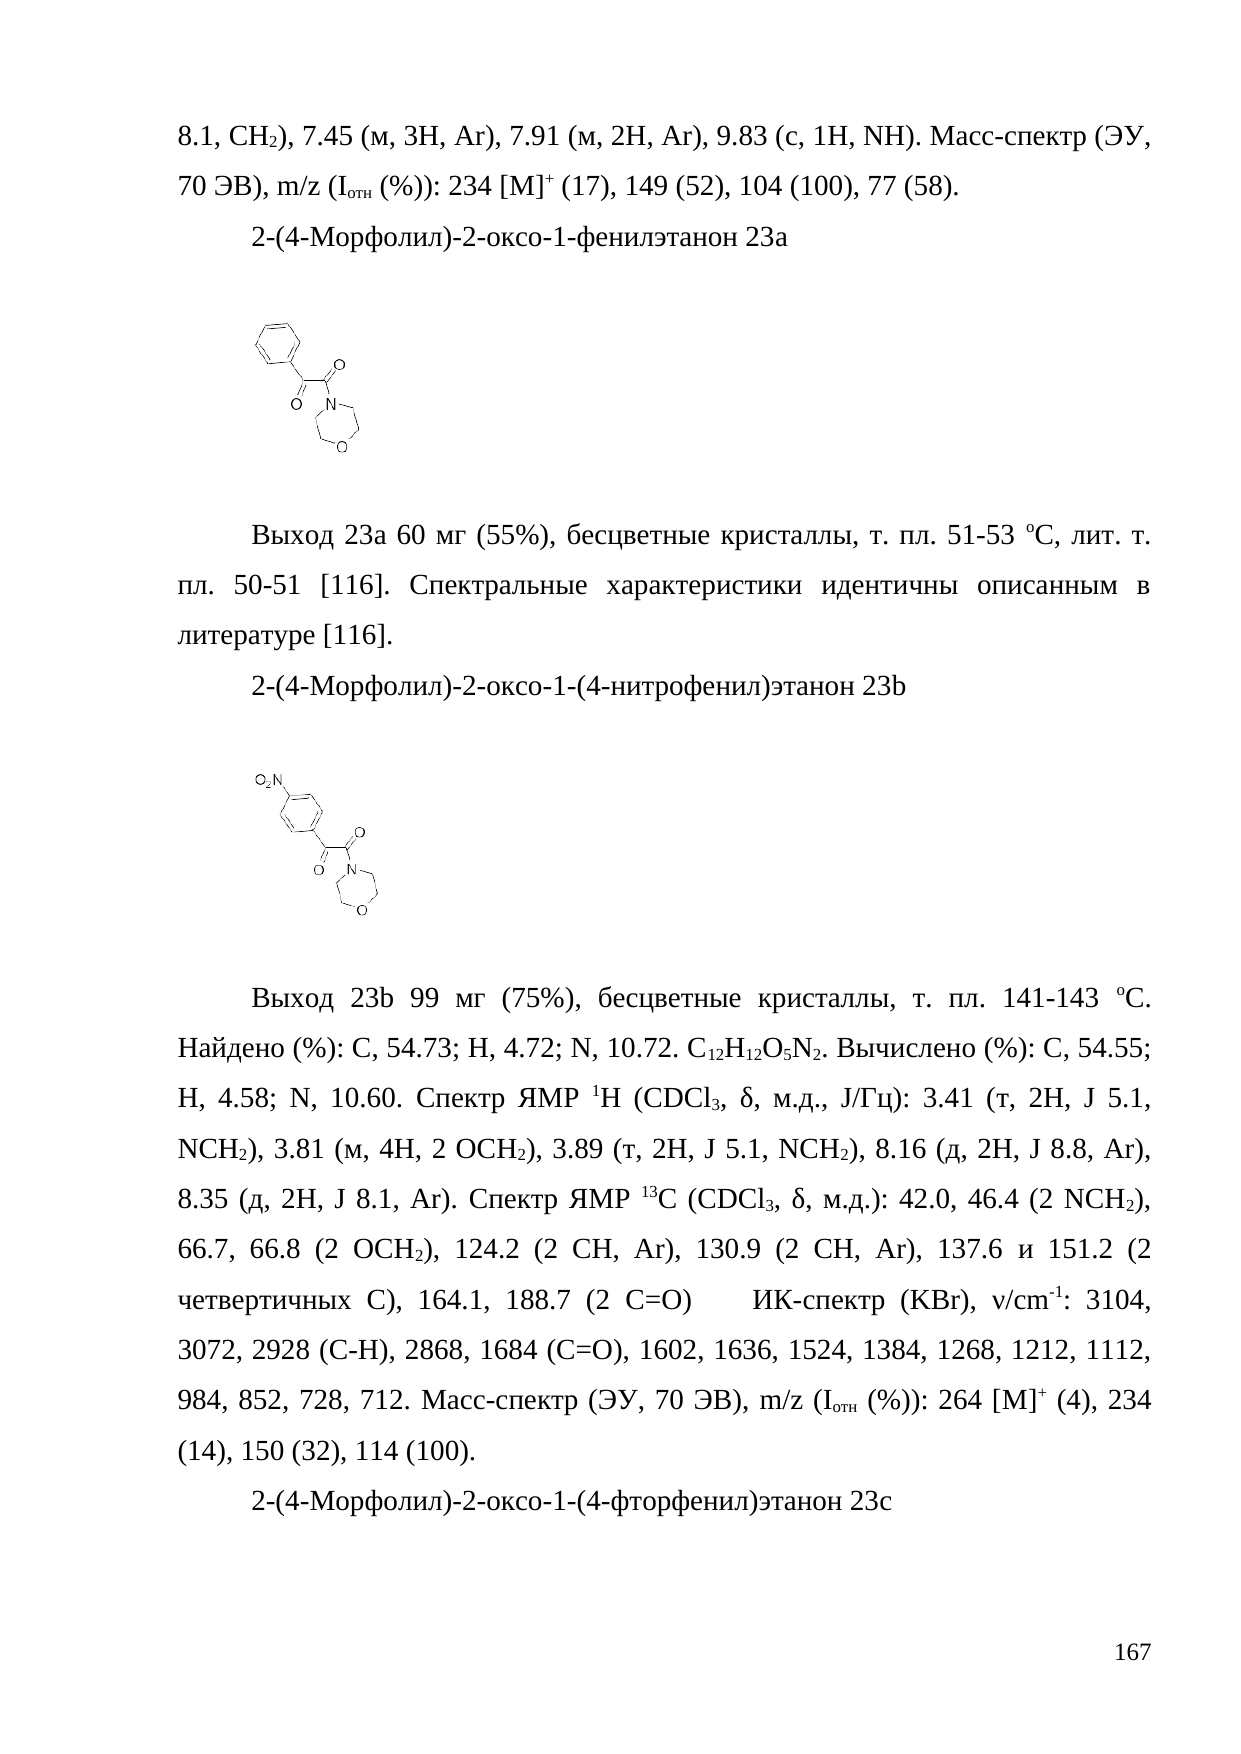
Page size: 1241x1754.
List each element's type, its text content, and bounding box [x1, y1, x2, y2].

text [177, 118, 1152, 202]
text Выход 23a 60 мг (55%), бесцветные кристаллы, т. пл. 51-53 oС, лит. т. пл. 50-51 [116]. Спектральные характеристики идентичны описанным в литературе [116]. [177, 517, 1152, 651]
text 2-(4-Морфолил)-2-оксо-1-(4-фторфенил)этанон 23c [177, 1483, 1152, 1517]
text 2-(4-Морфолил)-2-оксо-1-(4-нитрофенил)этанон 23b [177, 668, 1152, 701]
text Выход 23b 99 мг (75%), бесцветные кристаллы, т. пл. 141-143 oC. Найдено (%): C, 54.73; H, 4.72; N, 10.72. C12H12O5N2. Вычислено (%): C, 54.55; H, 4.58; N, 10.60. Спектр ЯМР 1H (CDCl3, δ, м.д., J/Гц): 3.41 (т, 2H, J 5.1, NCH2), 3.81 (м, 4H, 2 OCH2), 3.89 (т, 2H, J 5.1, NCH2), 8.16 (д, 2H, J 8.8, Ar), 8.35 (д, 2H, J 8.1, Ar). Спектр ЯМР (CDCl3, δ, м.д.): 42.0, 46.4 (2 NCH2), 66.7, 66.8 (2 OCH2), 124.2 (2 CH, Ar), 130.9 (2 CH, Ar), 137.6 и 151.2 (2 четвертичных C), 164.1, 188.7 (2 С=О) ИК-спектр (KBr), ν/cm-1: 3104, 3072, 2928 (С-H), 2868, 1684 (C=O), 1602, 1636, 1524, 1384, 1268, 1212, 1112, 984, 852, 728, 712. Масс-спектр (ЭУ, 70 ЭВ), m/z (Iотн (%)): 264 [M]+ (4), 234 (14), 150 (32), 114 (100). [177, 980, 1152, 1466]
text 2-(4-Морфолил)-2-оксо-1-фенилэтанон 23a [177, 219, 1152, 252]
